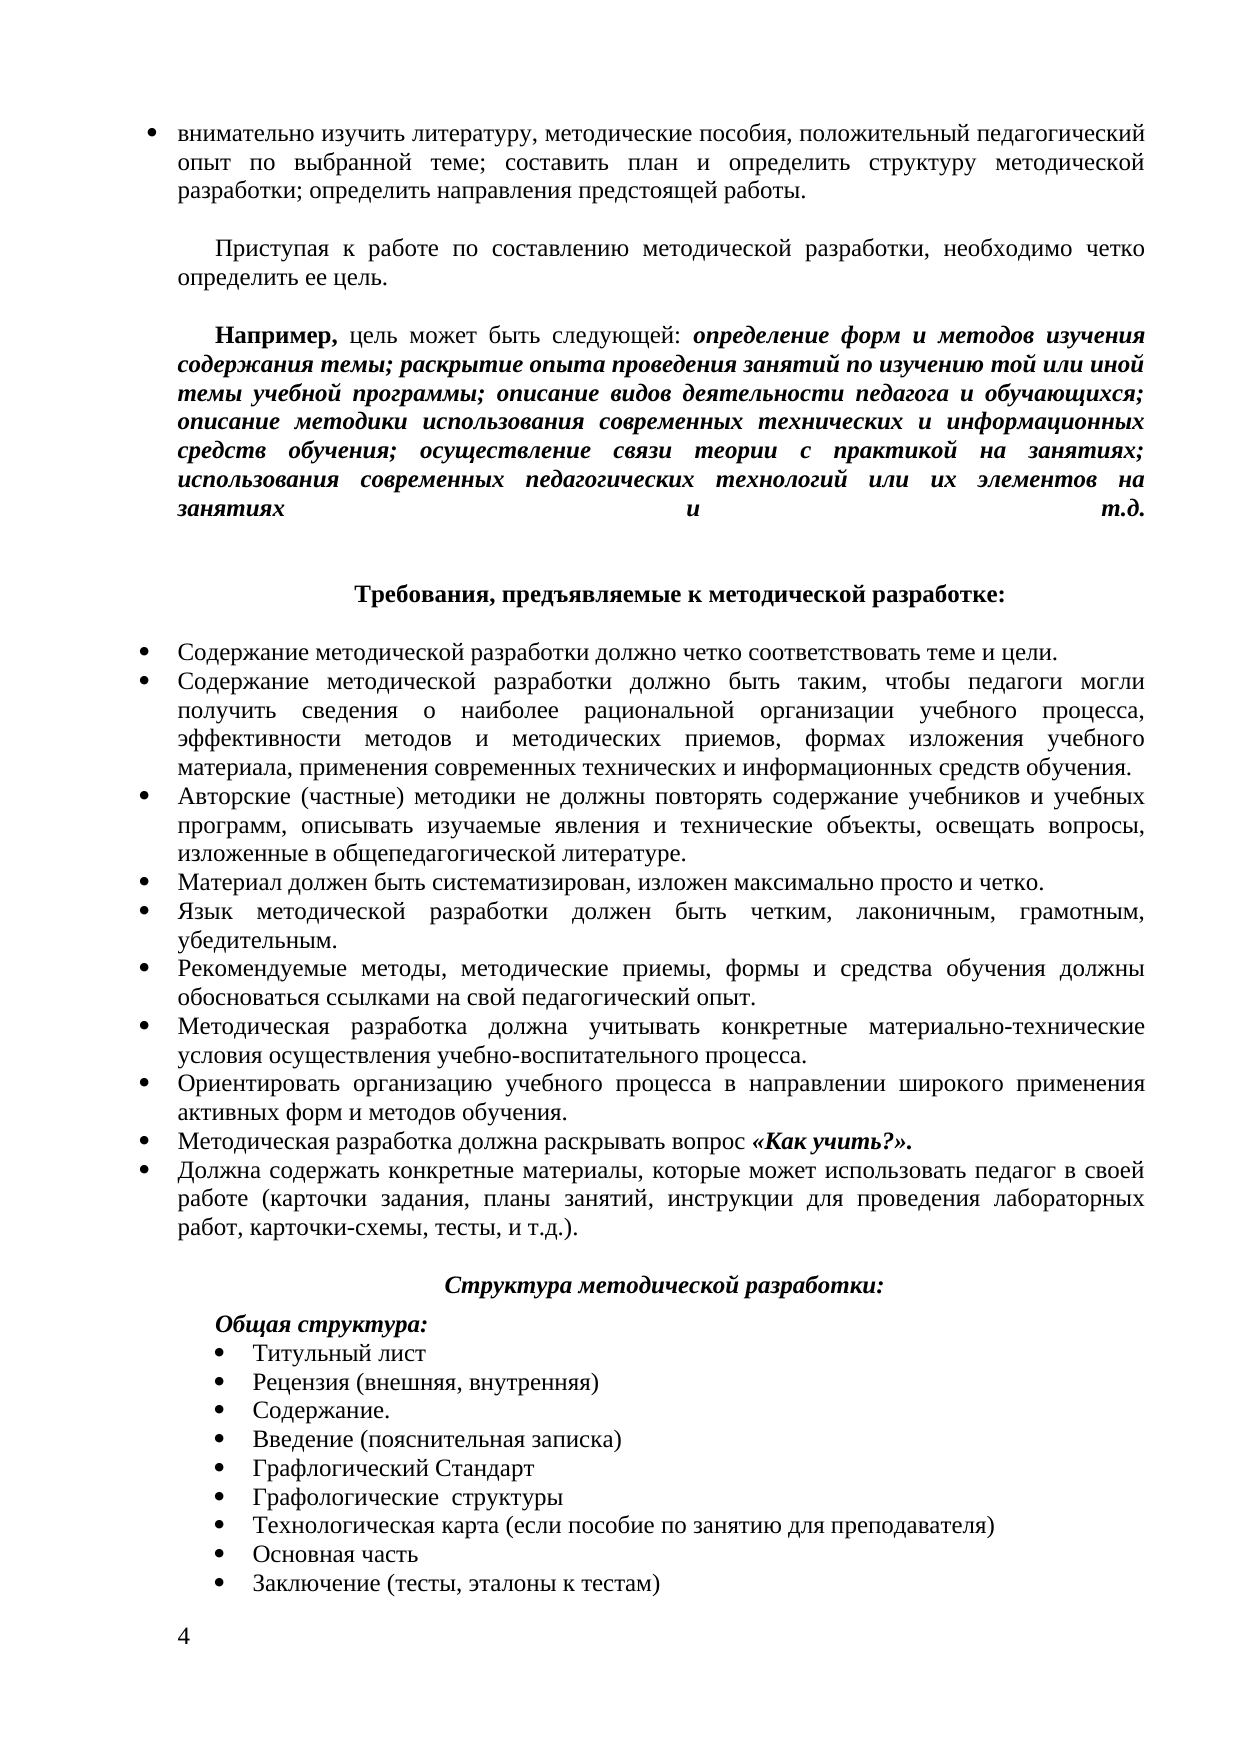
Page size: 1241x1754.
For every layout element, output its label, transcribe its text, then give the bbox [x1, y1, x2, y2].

list Должна содержать конкретные материалы, которые может использовать педагог в своей работе (карточки задания, планы занятий, инструкции для проведения лабораторных работ, карточки-схемы, тесты, и т.д.). [140, 1155, 1146, 1241]
list Методическая разработка должна раскрывать вопрос «Как учить?». [140, 1126, 1146, 1155]
list внимательно изучить литературу, методические пособия, положительный педагогический опыт по выбранной теме; составить план и определить структуру методической разработки; определить направления предстоящей работы. [148, 118, 1146, 204]
list Материал должен быть систематизирован, изложен максимально просто и четко. [140, 867, 1146, 896]
text Общая структура: [215, 1309, 1152, 1338]
list Технологическая карта (если пособие по занятию для преподавателя) [215, 1511, 1152, 1539]
list Содержание. [215, 1396, 1152, 1424]
list Ориентировать организацию учебного процесса в направлении широкого применения активных форм и методов обучения. [140, 1068, 1146, 1126]
list Рекомендуемые методы, методические приемы, формы и средства обучения должны обосноваться ссылками на свой педагогический опыт. [140, 953, 1146, 1011]
text Например, цель может быть следующей: определение форм и методов изучения содержания темы; раскрытие опыта проведения занятий по изучению той или иной темы учебной программы; описание видов деятельности педагога и обучающихся; описание методики использования современных технических и информационных средств обучения; осуществление связи теории с практикой на занятиях; использования современных педагогических технологий или их элементов на занятиях и т.д. [177, 320, 1146, 550]
list Авторские (частные) методики не должны повторять содержание учебников и учебных программ, описывать изучаемые явления и технические объекты, освещать вопросы, изложенные в общепедагогической литературе. [140, 781, 1146, 867]
list Графлогический Стандарт [215, 1453, 1152, 1482]
list Введение (пояснительная записка) [215, 1424, 1152, 1453]
text Требования, предъявляемые к методической разработке: [177, 579, 1146, 608]
list Титульный лист [215, 1338, 1152, 1367]
text Приступая к работе по составлению методической разработки, необходимо четко определить ее цель. [177, 233, 1146, 291]
list Основная часть [215, 1539, 1152, 1568]
list Содержание методической разработки должно четко соответствовать теме и цели. [140, 637, 1146, 666]
list Методическая разработка должна учитывать конкретные материально-технические условия осуществления учебно-воспитательного процесса. [140, 1011, 1146, 1068]
list Содержание методической разработки должно быть таким, чтобы педагоги могли получить сведения о наиболее рациональной организации учебного процесса, эффективности методов и методических приемов, формах изложения учебного материала, применения современных технических и информационных средств обучения. [140, 666, 1146, 781]
list Рецензия (внешняя, внутренняя) [215, 1367, 1152, 1396]
list Графологические структуры [215, 1482, 1152, 1511]
text Структура методической разработки: [177, 1270, 1152, 1299]
list Заключение (тесты, эталоны к тестам) [215, 1568, 1152, 1597]
list Язык методической разработки должен быть четким, лаконичным, грамотным, убедительным. [140, 896, 1146, 953]
